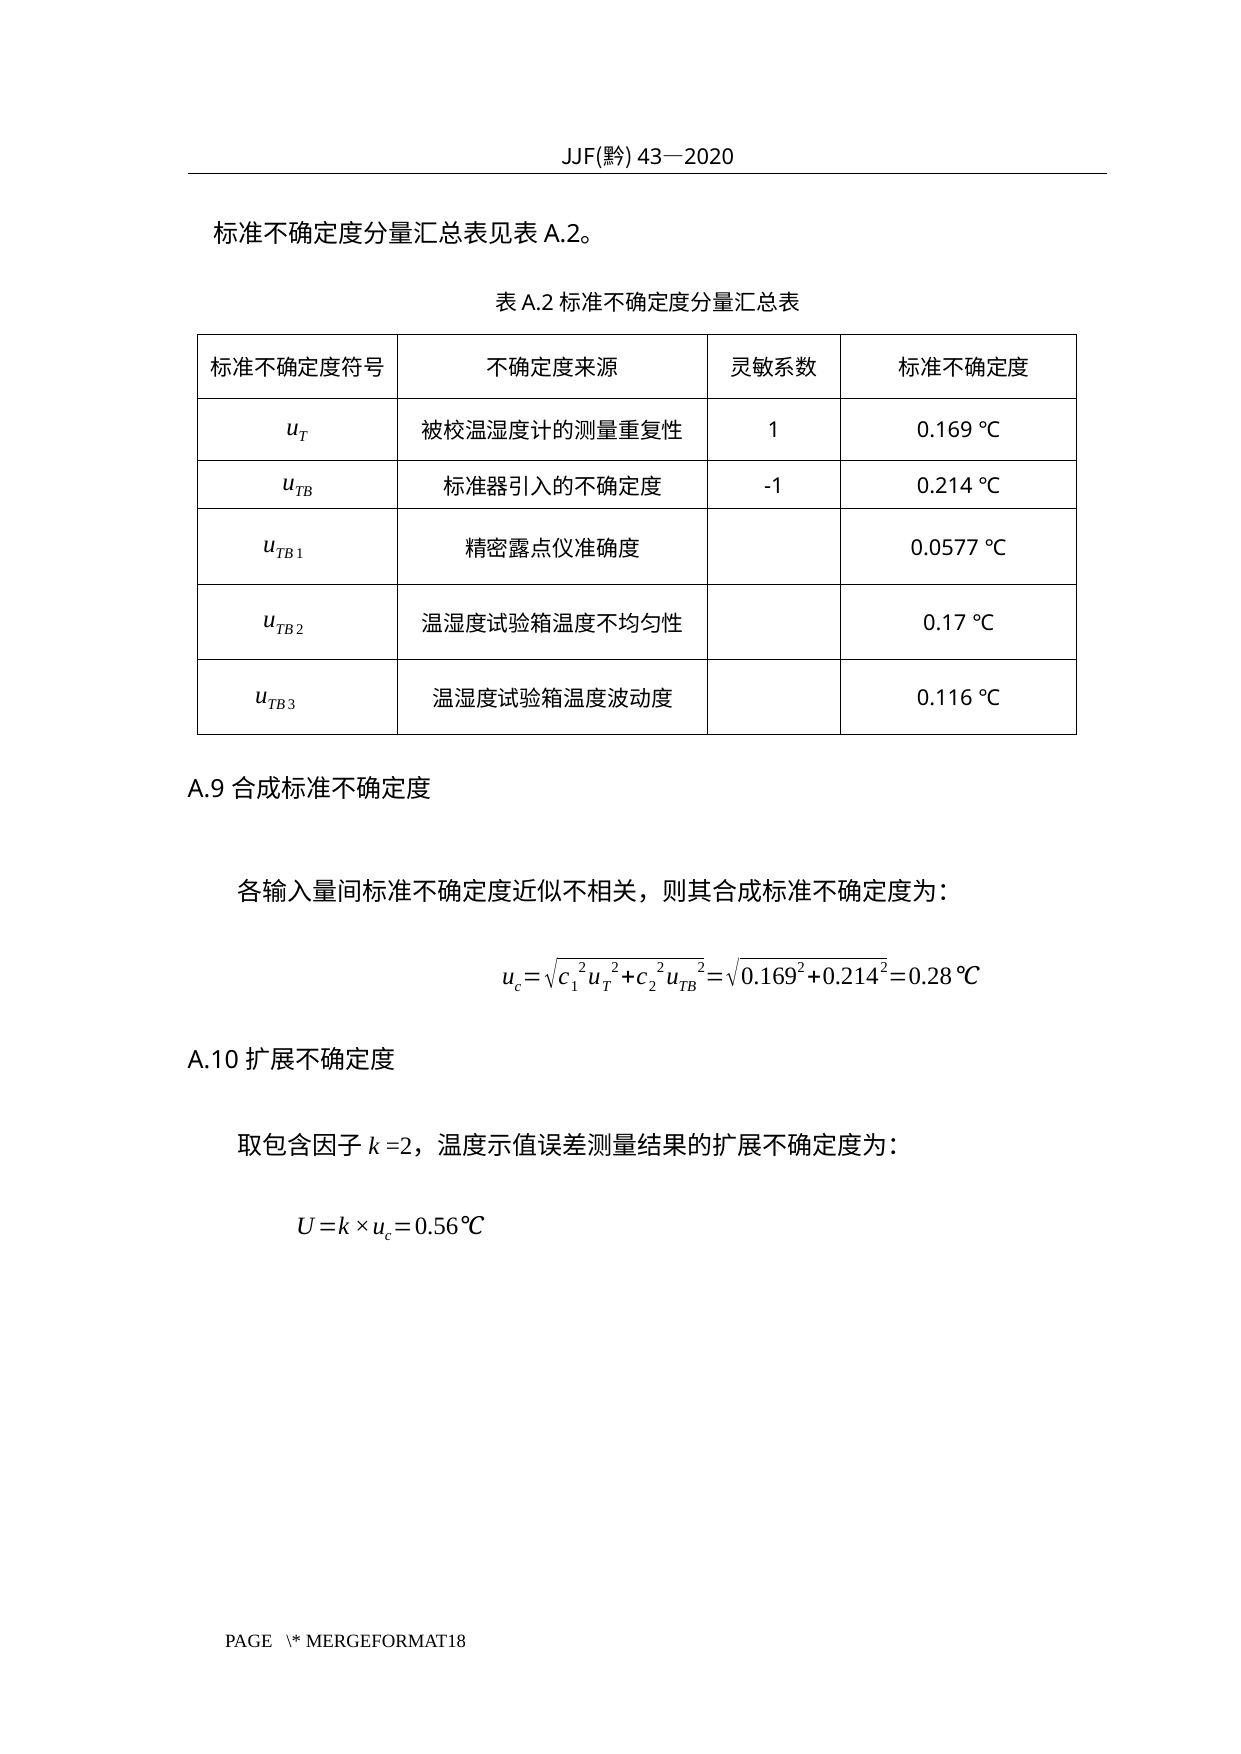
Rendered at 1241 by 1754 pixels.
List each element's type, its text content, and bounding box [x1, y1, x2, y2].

table_cell [708, 509, 840, 583]
table_header 标准不确定度符号 [198, 335, 397, 397]
table_cell -1 [708, 461, 840, 508]
table_header 不确定度来源 [398, 335, 707, 397]
table_cell 0.116 ℃ [841, 660, 1076, 734]
table_cell 0.17 ℃ [841, 585, 1076, 659]
table_cell 0.169 ℃ [841, 399, 1076, 460]
table_cell 0.214 ℃ [841, 461, 1076, 508]
table_cell [198, 399, 397, 460]
table_header 灵敏系数 [708, 335, 840, 397]
table_cell 被校温湿度计的测量重复性 [398, 399, 707, 460]
table_cell 精密露点仪准确度 [398, 509, 707, 583]
table_cell 0.0577 ℃ [841, 509, 1076, 583]
table_cell [198, 660, 397, 734]
table_cell [198, 509, 397, 583]
table_cell 标准器引入的不确定度 [398, 461, 707, 508]
table_cell 1 [708, 399, 840, 460]
table_cell [198, 585, 397, 659]
text A.10 扩展不确定度 [187, 1024, 1107, 1092]
table_cell [708, 585, 840, 659]
table_cell [198, 461, 397, 508]
text 各输入量间标准不确定度近似不相关，则其合成标准不确定度为： [187, 855, 1107, 923]
text A.9 合成标准不确定度 [187, 752, 1107, 820]
text 表A.2 标准不确定度分量汇总表 [187, 284, 1107, 318]
table_cell 温湿度试验箱温度波动度 [398, 660, 707, 734]
table_cell [708, 660, 840, 734]
table_header 标准不确定度 [841, 335, 1076, 397]
text 标准不确定度分量汇总表见表A.2。 [187, 198, 1107, 266]
text 取包含因子 k =2，温度示值误差测量结果的扩展不确定度为： [187, 1110, 1107, 1178]
table_cell 温湿度试验箱温度不均匀性 [398, 585, 707, 659]
